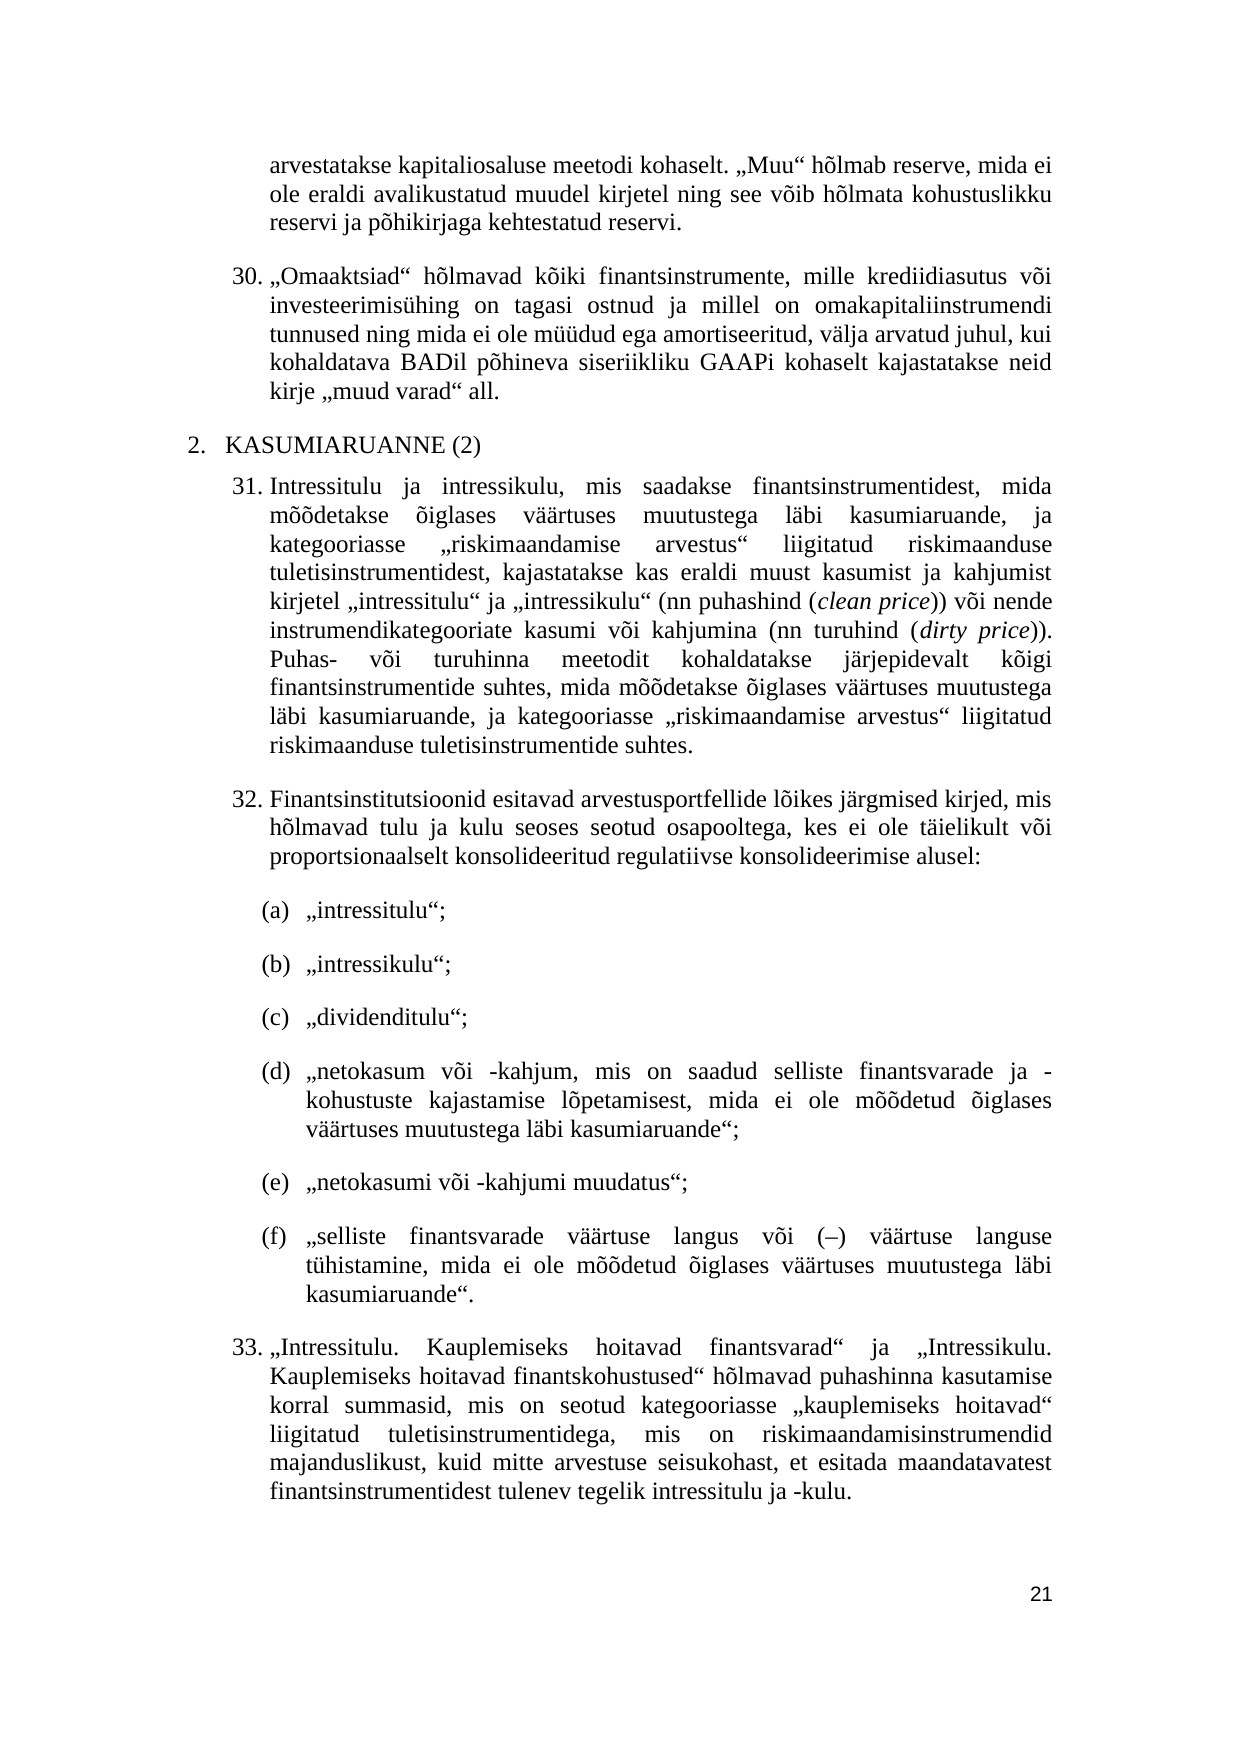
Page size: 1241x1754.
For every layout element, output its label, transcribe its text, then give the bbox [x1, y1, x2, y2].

subtitle Kasumiaruanne (2) [187, 430, 1053, 459]
list „netokasumi või -kahjumi muudatus“; [261, 1167, 1053, 1196]
text Finantsinstitutsioonid esitavad arvestusportfellide lõikes järgmised kirjed, mis hõlmavad tulu ja kulu seoses seotud osapooltega, kes ei ole täielikult või proportsionaalselt konsolideeritud regulatiivse konsolideerimise alusel: [232, 784, 1053, 870]
list „intressitulu“; [261, 895, 1053, 924]
list „netokasum või -kahjum, mis on saadud selliste finantsvarade ja -kohustuste kajastamise lõpetamisest, mida ei ole mõõdetud õiglases väärtuses muutustega läbi kasumiaruande“; [261, 1056, 1053, 1142]
text „Omaaktsiad“ hõlmavad kõiki finantsinstrumente, mille krediidiasutus või investeerimisühing on tagasi ostnud ja millel on omakapitaliinstrumendi tunnused ning mida ei ole müüdud ega amortiseeritud, välja arvatud juhul, kui kohaldatava BADil põhineva siseriikliku GAAPi kohaselt kajastatakse neid kirje „muud varad“ all. [232, 261, 1053, 405]
list „intressikulu“; [261, 949, 1053, 977]
text Intressitulu ja intressikulu, mis saadakse finantsinstrumentidest, mida mõõdetakse õiglases väärtuses muutustega läbi kasumiaruande, ja kategooriasse „riskimaandamise arvestus“ liigitatud riskimaanduse tuletisinstrumentidest, kajastatakse kas eraldi muust kasumist ja kahjumist kirjetel „intressitulu“ ja „intressikulu“ (nn puhashind (clean price)) või nende instrumendikategooriate kasumi või kahjumina (nn turuhind (dirty price)). Puhas- või turuhinna meetodit kohaldatakse järjepidevalt kõigi finantsinstrumentide suhtes, mida mõõdetakse õiglases väärtuses muutustega läbi kasumiaruande, ja kategooriasse „riskimaandamise arvestus“ liigitatud riskimaanduse tuletisinstrumentide suhtes. [232, 471, 1053, 759]
list „dividenditulu“; [261, 1002, 1053, 1031]
list „selliste finantsvarade väärtuse langus või (–) väärtuse languse tühistamine, mida ei ole mõõdetud õiglases väärtuses muutustega läbi kasumiaruande“. [261, 1221, 1053, 1307]
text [232, 150, 1053, 236]
text „Intressitulu. Kauplemiseks hoitavad finantsvarad“ ja „Intressikulu. Kauplemiseks hoitavad finantskohustused“ hõlmavad puhashinna kasutamise korral summasid, mis on seotud kategooriasse „kauplemiseks hoitavad“ liigitatud tuletisinstrumentidega, mis on riskimaandamisinstrumendid majanduslikust, kuid mitte arvestuse seisukohast, et esitada maandatavatest finantsinstrumentidest tulenev tegelik intressitulu ja -kulu. [232, 1332, 1053, 1505]
